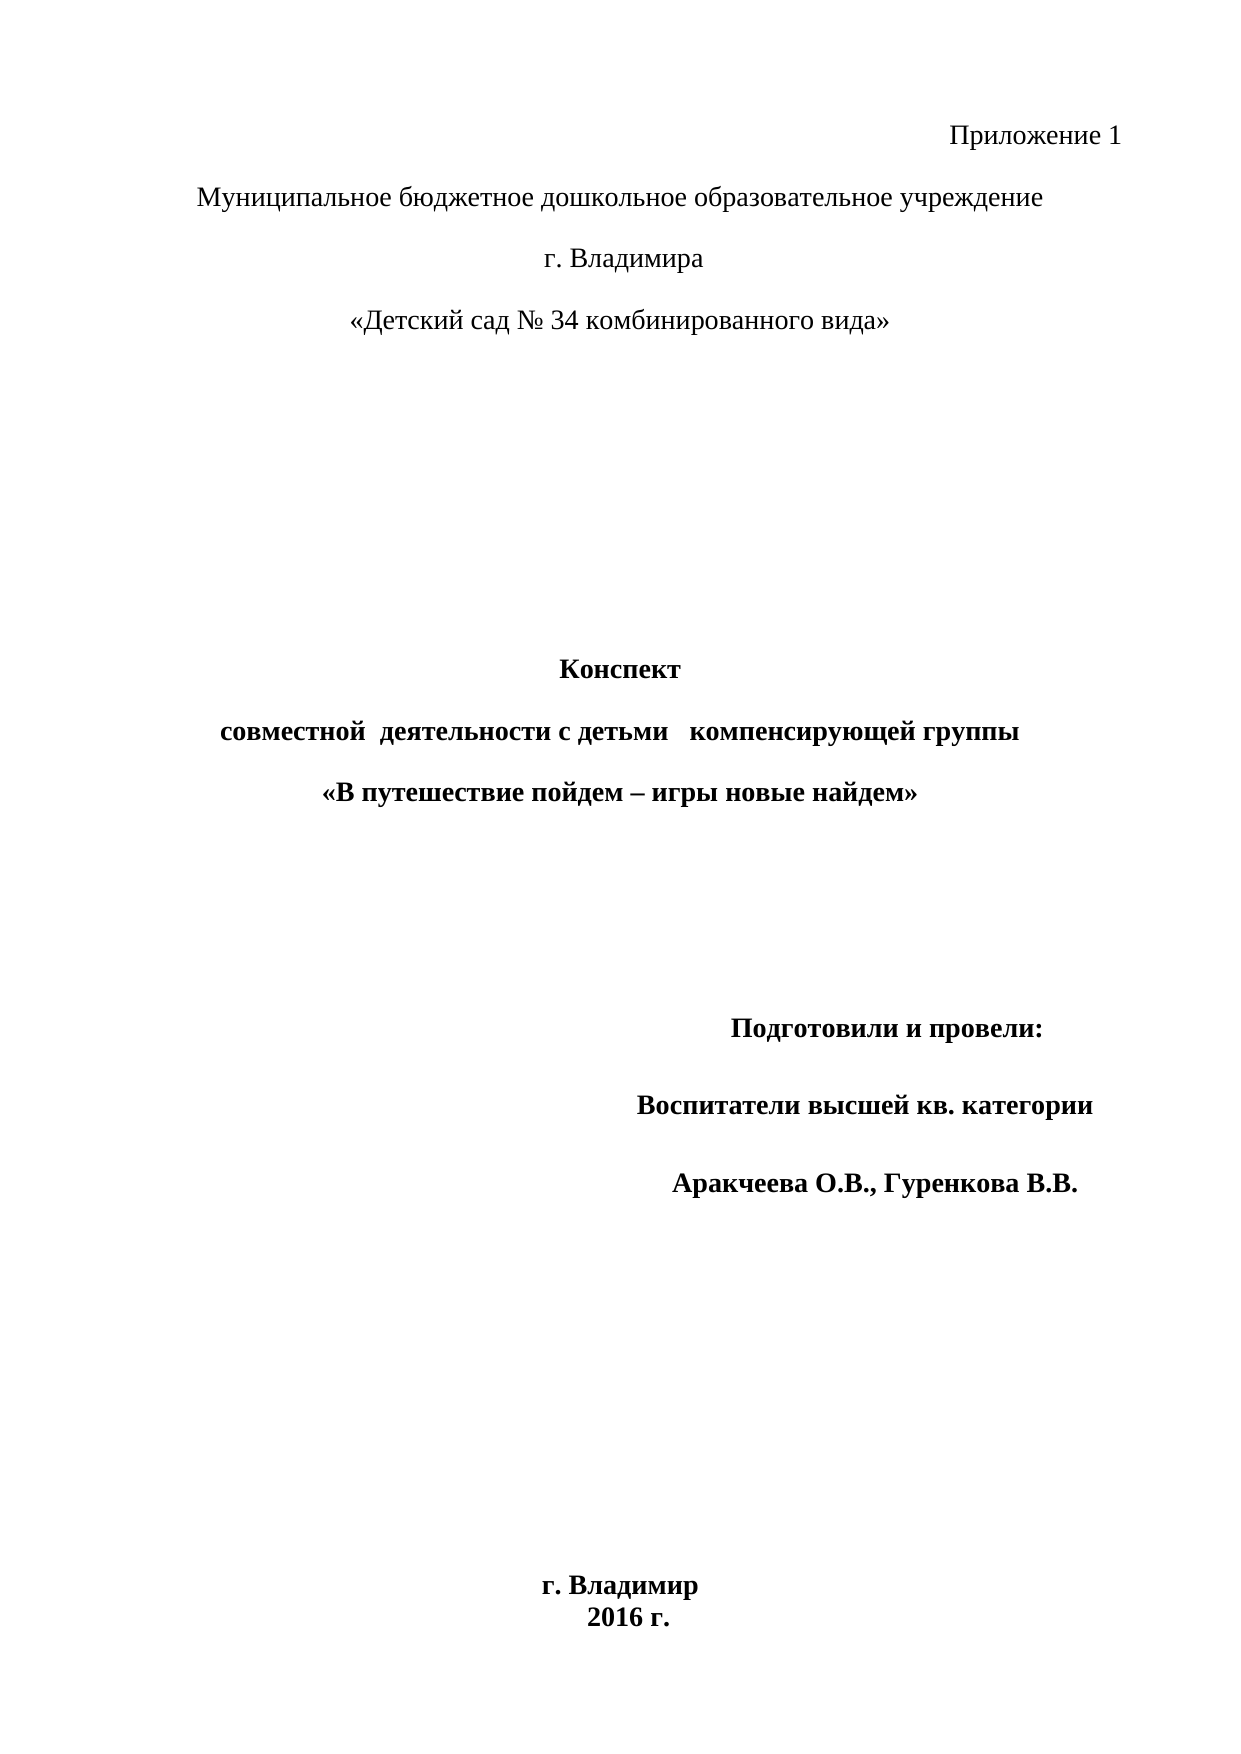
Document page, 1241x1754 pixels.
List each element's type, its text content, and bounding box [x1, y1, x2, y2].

text Аракчеева О.В., Гуренкова В.В. [118, 1166, 1122, 1198]
text 2016 г. [118, 1600, 1122, 1633]
text г. Владимир [118, 1568, 1122, 1600]
text «В путешествие пойдем – игры новые найдем» [118, 775, 1122, 808]
text г. Владимира [118, 241, 1122, 274]
text Подготовили и провели: [118, 1011, 1122, 1043]
text Муниципальное бюджетное дошкольное образовательное учреждение [118, 180, 1122, 212]
text «Детский сад № 34 комбинированного вида» [118, 303, 1122, 335]
text Конспект [118, 652, 1122, 685]
text Приложение 1 [118, 118, 1122, 151]
text совместной деятельности с детьми компенсирующей группы [118, 714, 1122, 746]
text Воспитатели высшей кв. категории [118, 1088, 1122, 1121]
